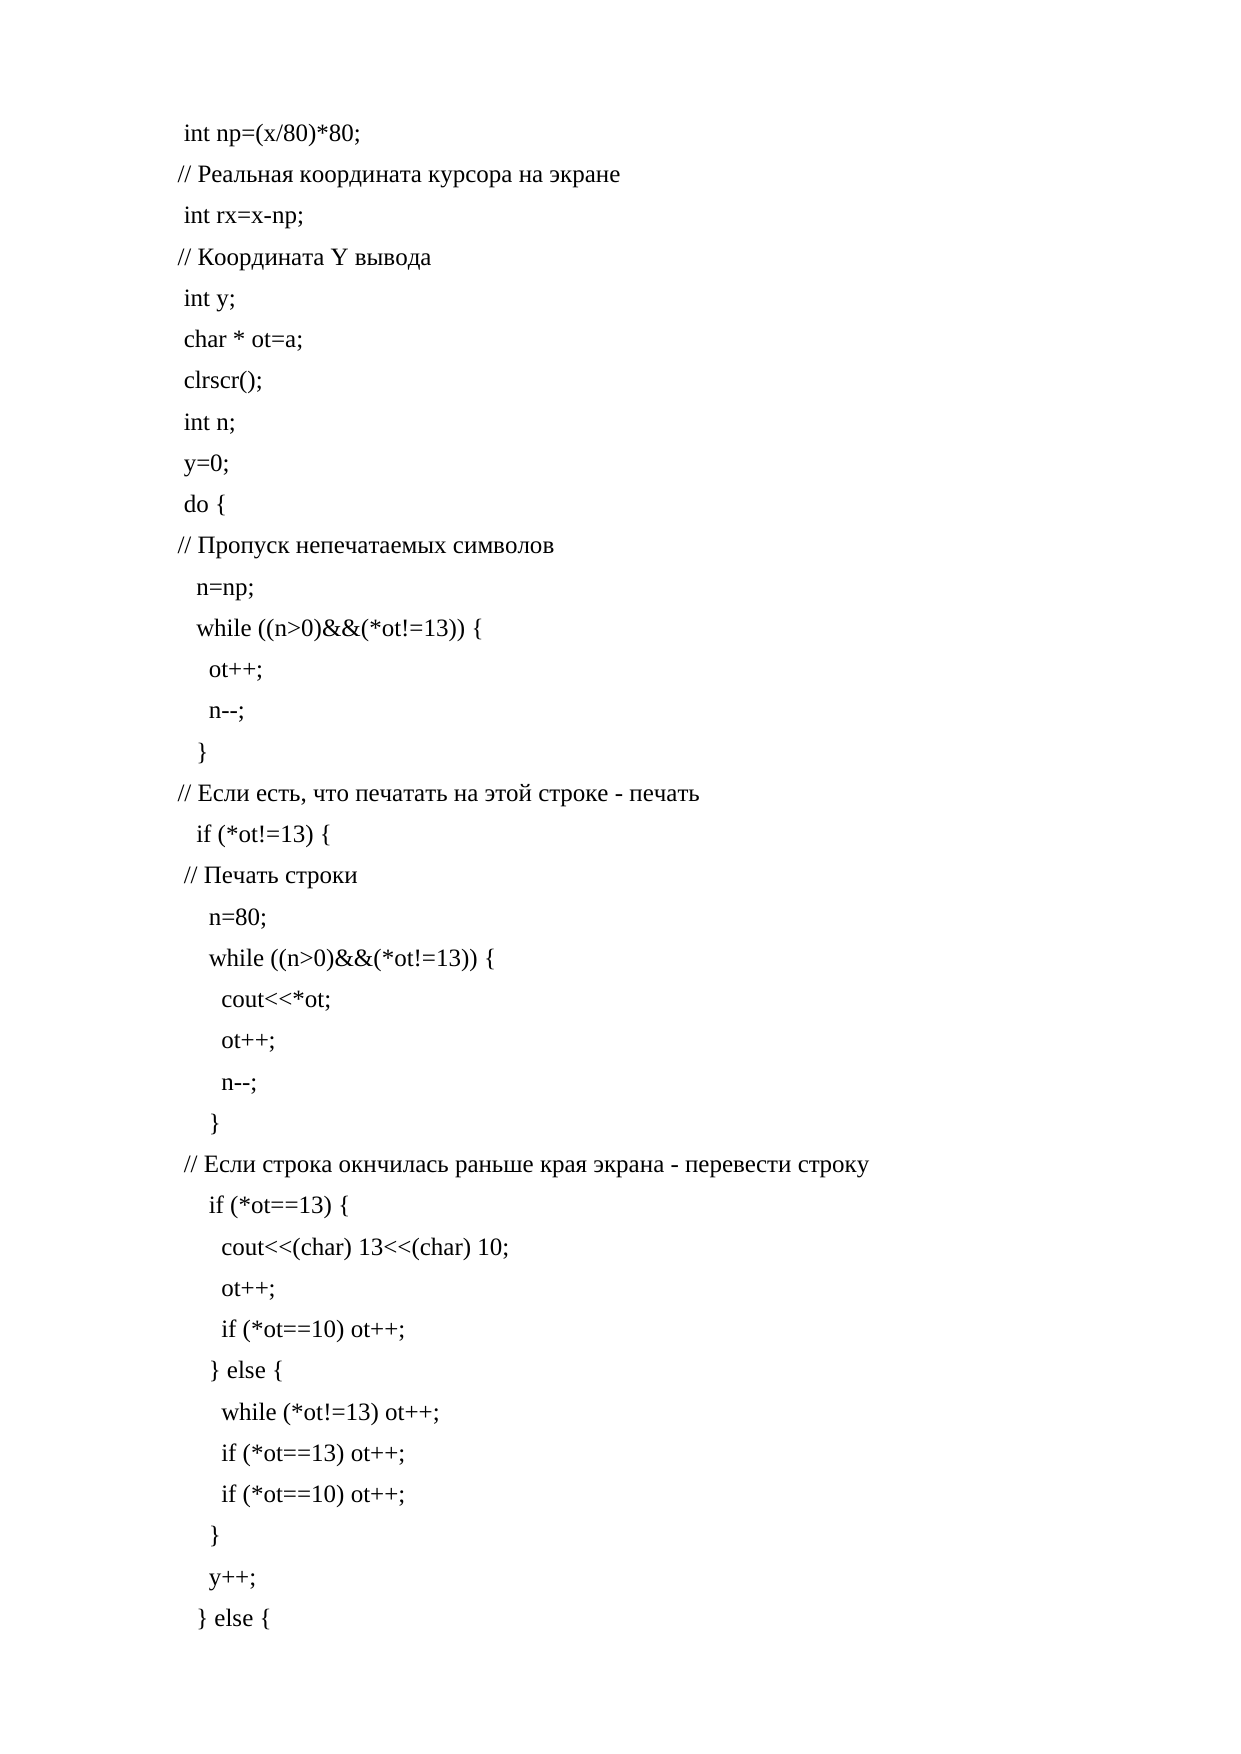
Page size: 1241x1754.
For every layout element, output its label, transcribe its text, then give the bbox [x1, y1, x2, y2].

text y++; [118, 1562, 1122, 1591]
text n=80; [118, 902, 1122, 931]
text ot++; [118, 1026, 1122, 1054]
text // Пропуск непечатаемых символов [118, 531, 1122, 559]
text // Печать строки [118, 861, 1122, 889]
text n--; [118, 1067, 1122, 1096]
text while ((n>0)&&(*ot!=13)) { [118, 613, 1122, 642]
text if (*ot==13) ot++; [118, 1438, 1122, 1467]
text n=np; [118, 572, 1122, 601]
text if (*ot!=13) { [118, 819, 1122, 848]
text cout<<*ot; [118, 984, 1122, 1013]
text cout<<(char) 13<<(char) 10; [118, 1232, 1122, 1261]
text // Если есть, что печатать на этой строке - печать [118, 778, 1122, 807]
text } [118, 737, 1122, 766]
text while ((n>0)&&(*ot!=13)) { [118, 943, 1122, 972]
text if (*ot==13) { [118, 1191, 1122, 1219]
text int np=(x/80)*80; [118, 118, 1122, 147]
text n--; [118, 696, 1122, 724]
text // Если строка окнчилась раньше края экрана - перевести строку [118, 1149, 1122, 1178]
text } else { [118, 1356, 1122, 1384]
text clrscr(); [118, 366, 1122, 394]
text ot++; [118, 1273, 1122, 1302]
text } [118, 1521, 1122, 1549]
text int y; [118, 283, 1122, 312]
text if (*ot==10) ot++; [118, 1479, 1122, 1508]
text char * ot=a; [118, 324, 1122, 353]
text } [118, 1108, 1122, 1137]
text while (*ot!=13) ot++; [118, 1397, 1122, 1426]
text y=0; [118, 448, 1122, 477]
text ot++; [118, 654, 1122, 683]
text if (*ot==10) ot++; [118, 1314, 1122, 1343]
text do { [118, 489, 1122, 518]
text } else { [118, 1603, 1122, 1632]
text int n; [118, 407, 1122, 436]
text // Координата Y вывода [118, 242, 1122, 271]
text int rx=x-np; [118, 201, 1122, 229]
text // Реальная координата курсора на экране [118, 159, 1122, 188]
